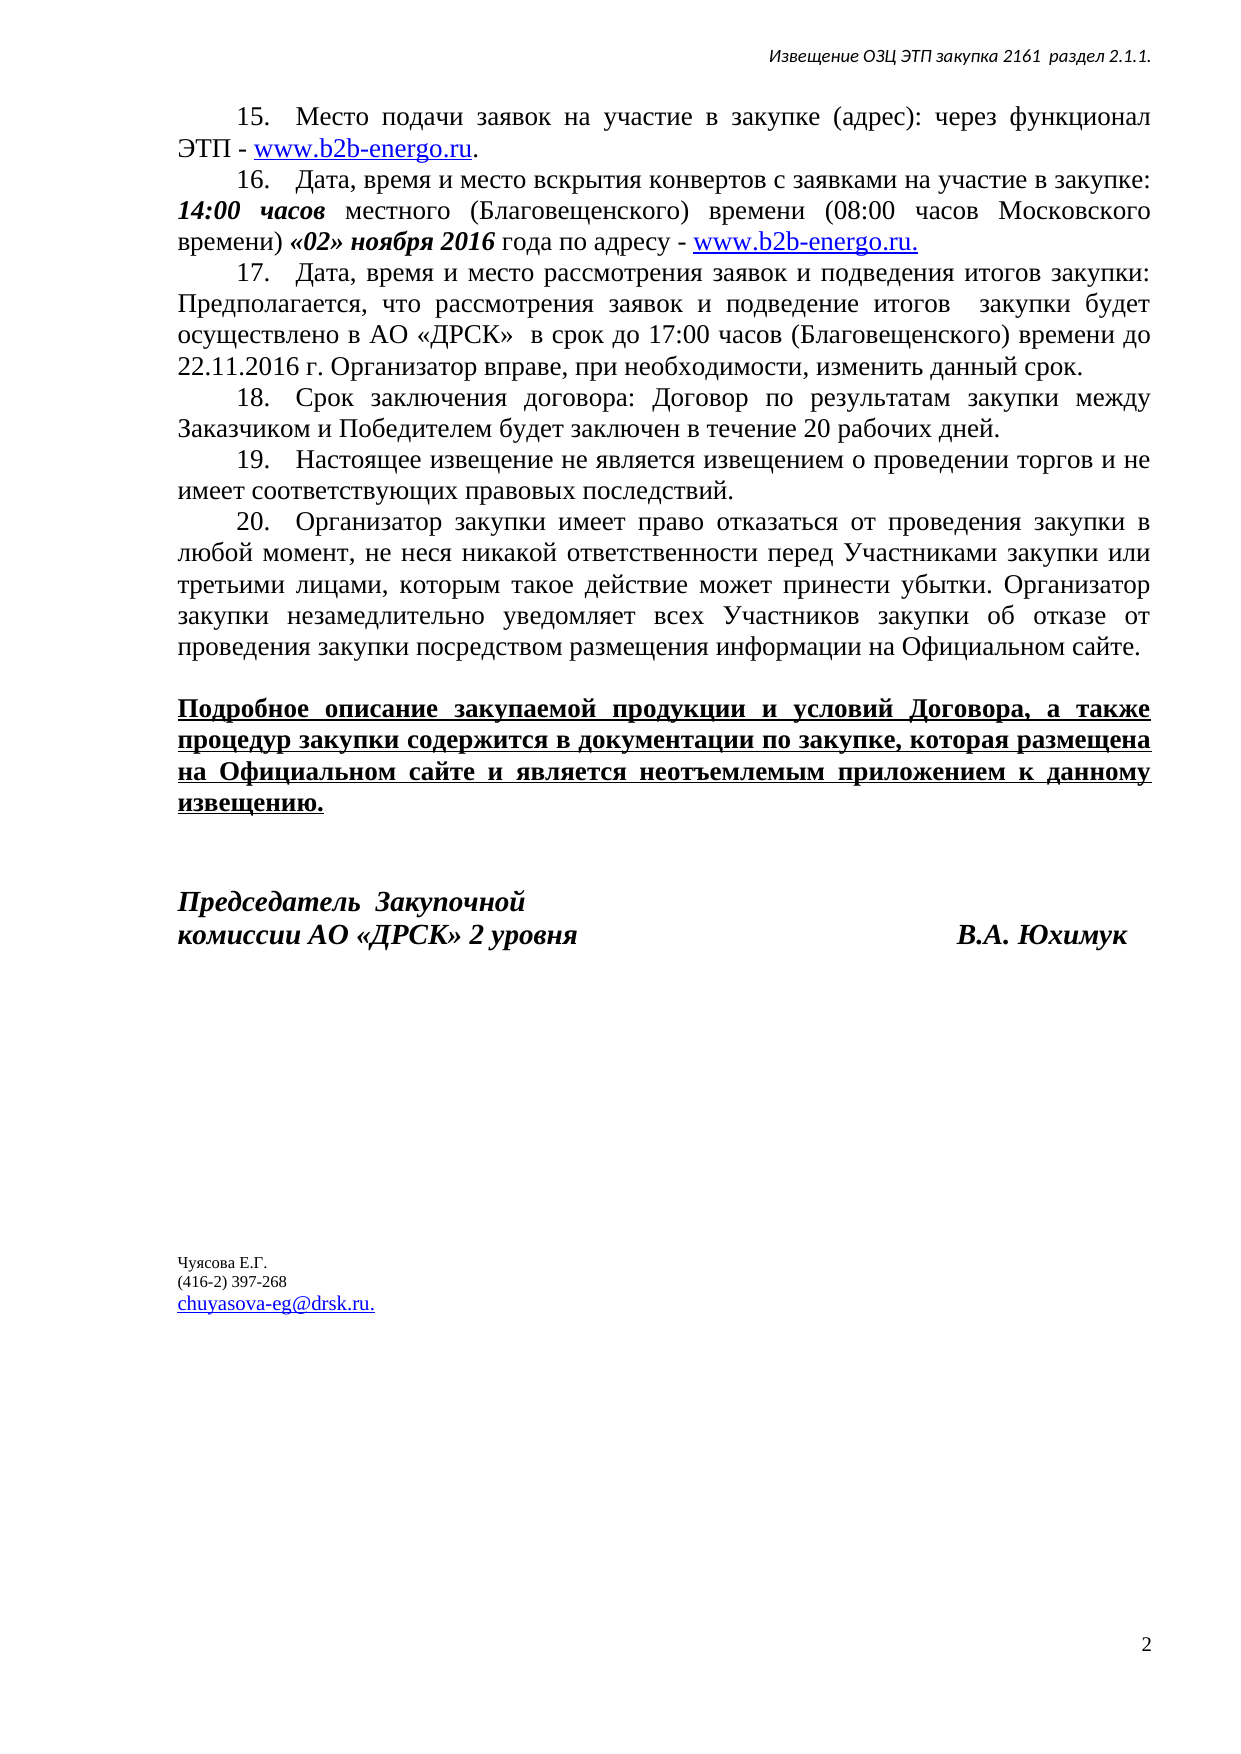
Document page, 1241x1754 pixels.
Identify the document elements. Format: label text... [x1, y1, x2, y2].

list Срок заключения договора: Договор по результатам закупки между Заказчиком и Победителем будет заключен в течение 20 рабочих дней. [177, 381, 1152, 443]
text Подробное описание закупаемой продукции и условий Договора, а также процедур закупки содержится в документации по закупке, которая размещена на Официальном сайте и является неотъемлемым приложением к данному извещению. [177, 752, 1152, 782]
text Подробное описание закупаемой продукции и условий Договора, а также процедур закупки содержится в документации по закупке, которая размещена на Официальном сайте и является неотъемлемым приложением к данному извещению. [177, 692, 1152, 751]
list Дата, время и место рассмотрения заявок и подведения итогов закупки: Предполагается, что рассмотрения заявок и подведение итогов закупки будет осуществлено в АО «ДРСК» в срок до 17:00 часов (Благовещенского) времени до 22.11.2016 г. Организатор вправе, при необходимости, изменить данный срок. [177, 256, 1152, 381]
text Чуясова Е.Г. [177, 1253, 1152, 1272]
text (416-2) 397-268 [177, 1272, 1152, 1291]
list Место подачи заявок на участие в закупке (адрес): через функционал ЭТП - www.b2b-energo.ru. [177, 101, 1152, 163]
list Настоящее извещение не является извещением о проведении торгов и не имеет соответствующих правовых последствий. [177, 443, 1152, 505]
text Подробное описание закупаемой продукции и условий Договора, а также процедур закупки содержится в документации по закупке, которая размещена на Официальном сайте и является неотъемлемым приложением к данному извещению. [177, 783, 1152, 817]
list Организатор закупки имеет право отказаться от проведения закупки в любой момент, не неся никакой ответственности перед Участниками закупки или третьими лицами, которым такое действие может принести убытки. Организатор закупки незамедлительно уведомляет всех Участников закупки об отказе от проведения закупки посредством размещения информации на Официальном сайте. [177, 505, 1152, 661]
text комиссии АО «ДРСК» 2 уровня В.А. Юхимук [177, 917, 1152, 951]
list Дата, время и место вскрытия конвертов с заявками на участие в закупке: 14:00 часов местного (Благовещенского) времени (08:00 часов Московского времени) «02» ноября 2016 года по адресу - www.b2b-energo.ru. [177, 163, 1152, 256]
text Председатель Закупочной [177, 884, 1152, 917]
list chuyasova-eg@drsk.ru. [177, 1291, 1152, 1315]
